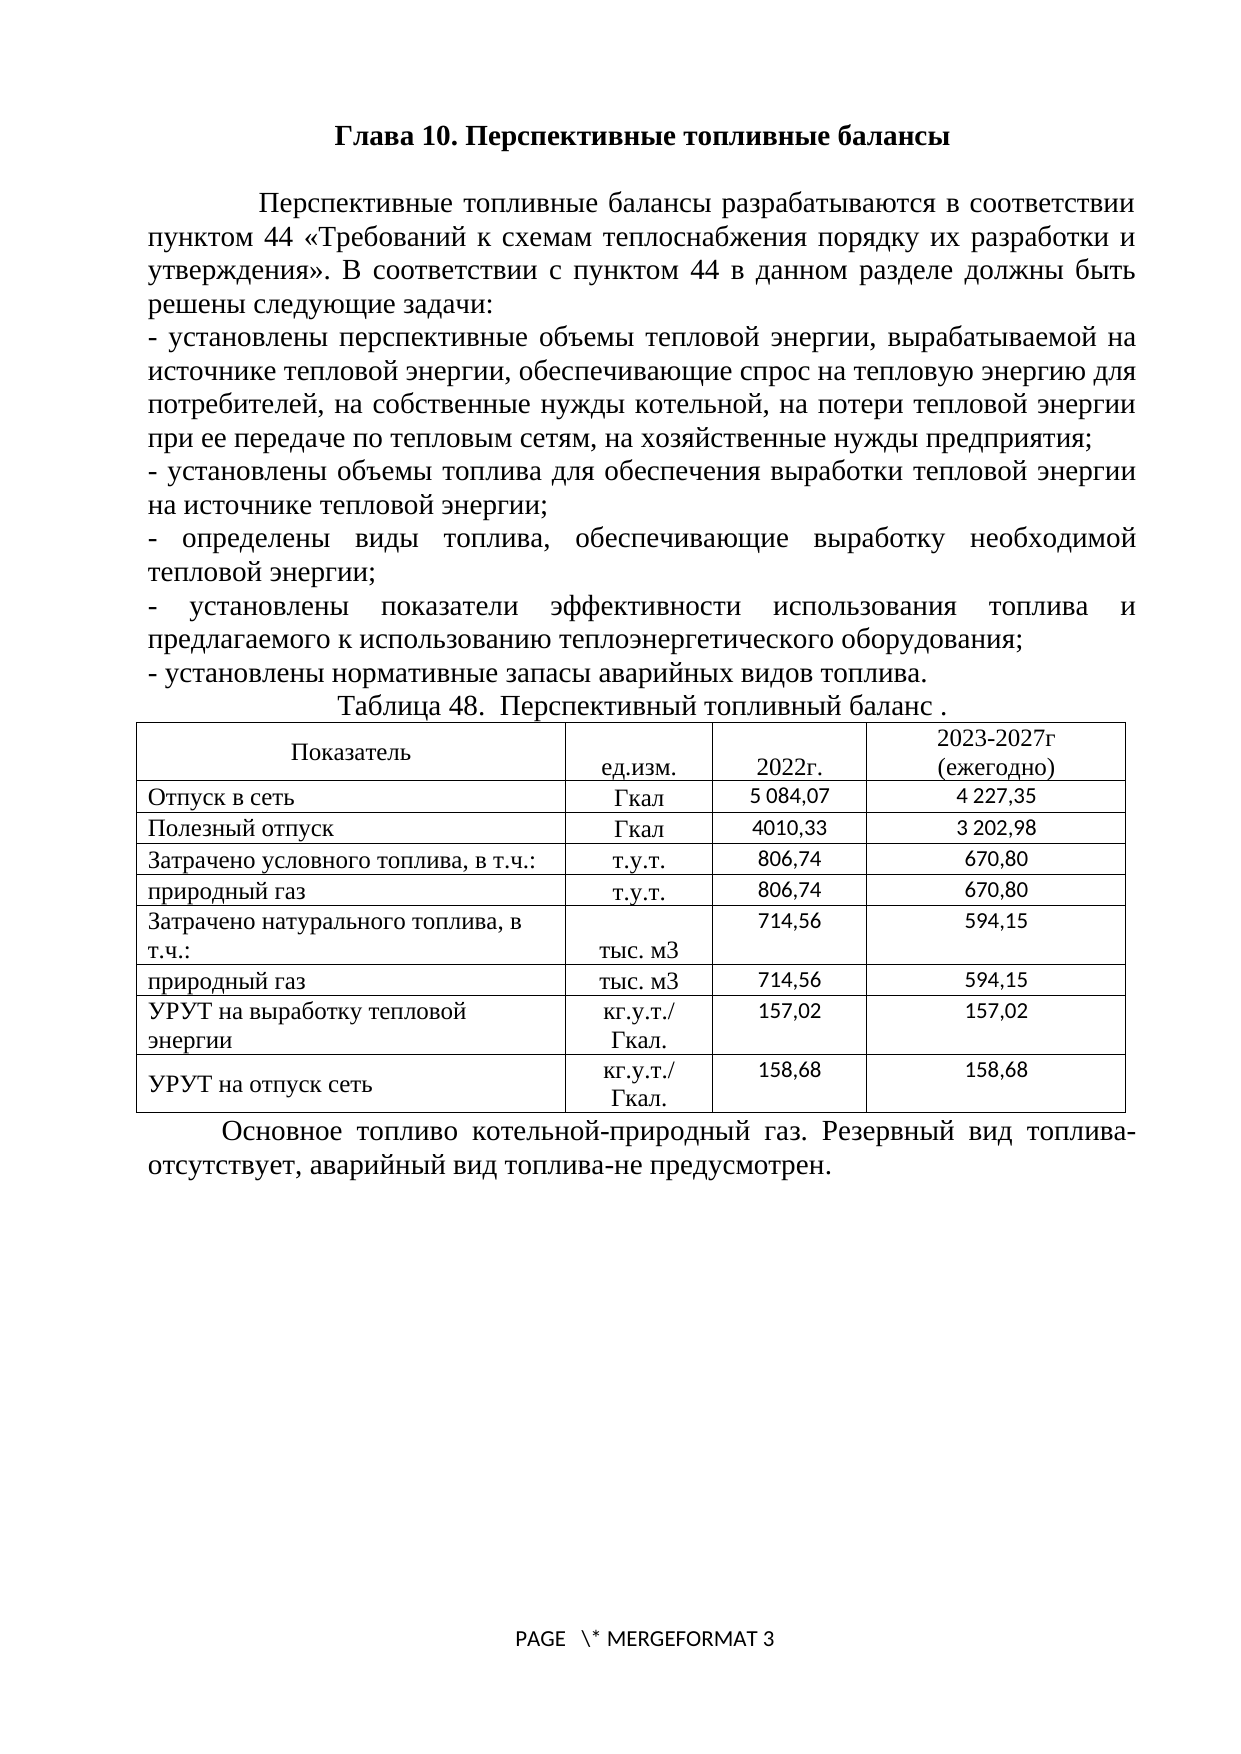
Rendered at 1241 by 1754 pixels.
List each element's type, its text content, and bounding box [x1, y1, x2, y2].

text - определены виды топлива, обеспечивающие выработку необходимой тепловой энергии; [148, 521, 1137, 588]
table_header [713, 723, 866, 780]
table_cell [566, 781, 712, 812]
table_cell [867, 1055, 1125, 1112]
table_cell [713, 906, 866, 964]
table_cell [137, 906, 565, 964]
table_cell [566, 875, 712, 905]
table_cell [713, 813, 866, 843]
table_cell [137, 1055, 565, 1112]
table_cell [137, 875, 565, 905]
text Перспективные топливные балансы разрабатываются в соответствии пунктом 44 «Требований к схемам теплоснабжения порядку их разработки и утверждения». В соответствии с пунктом 44 в данном разделе должны быть решены следующие задачи: [148, 185, 1137, 319]
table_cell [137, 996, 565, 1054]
text Основное топливо котельной-природный газ. Резервный вид топлива-отсутствует, аварийный вид топлива-не предусмотрен. [148, 1113, 1137, 1180]
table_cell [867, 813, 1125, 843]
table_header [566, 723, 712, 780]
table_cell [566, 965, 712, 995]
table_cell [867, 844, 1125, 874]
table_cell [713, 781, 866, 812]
text Глава 10. Перспективные топливные балансы [148, 118, 1137, 152]
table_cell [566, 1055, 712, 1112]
text - установлены показатели эффективности использования топлива и предлагаемого к использованию теплоэнергетического оборудования; [148, 588, 1137, 655]
text - установлены перспективные объемы тепловой энергии, вырабатываемой на источнике тепловой энергии, обеспечивающие спрос на тепловую энергию для потребителей, на собственные нужды котельной, на потери тепловой энергии при ее передаче по тепловым сетям, на хозяйственные нужды предприятия; [148, 319, 1137, 453]
text - установлены объемы топлива для обеспечения выработки тепловой энергии на источнике тепловой энергии; [148, 453, 1137, 521]
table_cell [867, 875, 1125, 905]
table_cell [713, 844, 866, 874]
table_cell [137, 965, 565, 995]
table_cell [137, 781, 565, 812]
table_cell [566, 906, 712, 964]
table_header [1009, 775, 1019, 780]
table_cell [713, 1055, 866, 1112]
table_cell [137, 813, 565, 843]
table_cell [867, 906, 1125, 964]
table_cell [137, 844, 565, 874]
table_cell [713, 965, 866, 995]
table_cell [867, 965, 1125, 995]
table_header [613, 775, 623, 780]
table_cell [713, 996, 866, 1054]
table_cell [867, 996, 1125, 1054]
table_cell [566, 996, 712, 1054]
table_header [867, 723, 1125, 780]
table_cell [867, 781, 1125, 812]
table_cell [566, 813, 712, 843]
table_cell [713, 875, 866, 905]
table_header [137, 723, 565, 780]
text Таблица 48. Перспективный топливный баланс . [148, 688, 1137, 722]
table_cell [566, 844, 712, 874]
text - установлены нормативные запасы аварийных видов топлива. [148, 655, 1137, 688]
